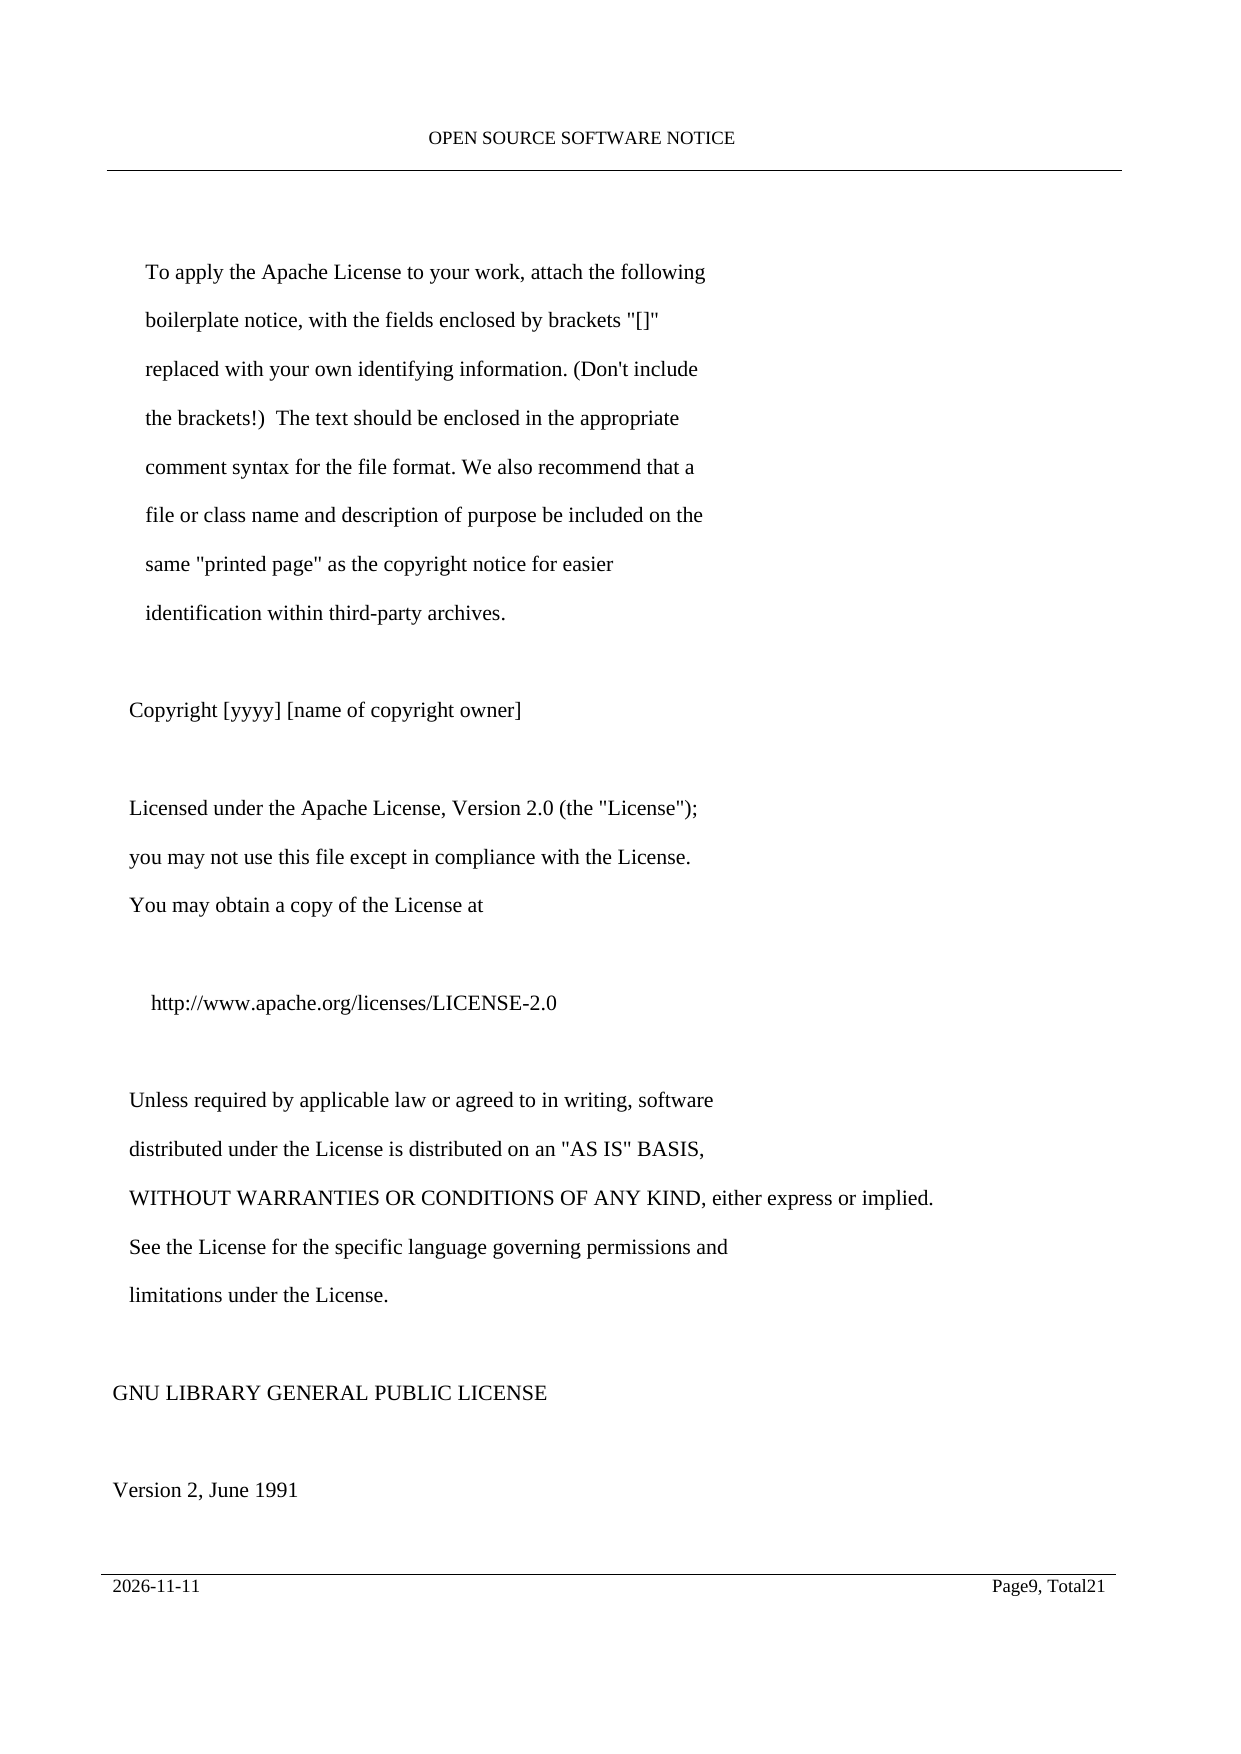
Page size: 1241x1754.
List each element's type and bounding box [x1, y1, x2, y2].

text [112, 206, 1128, 1506]
